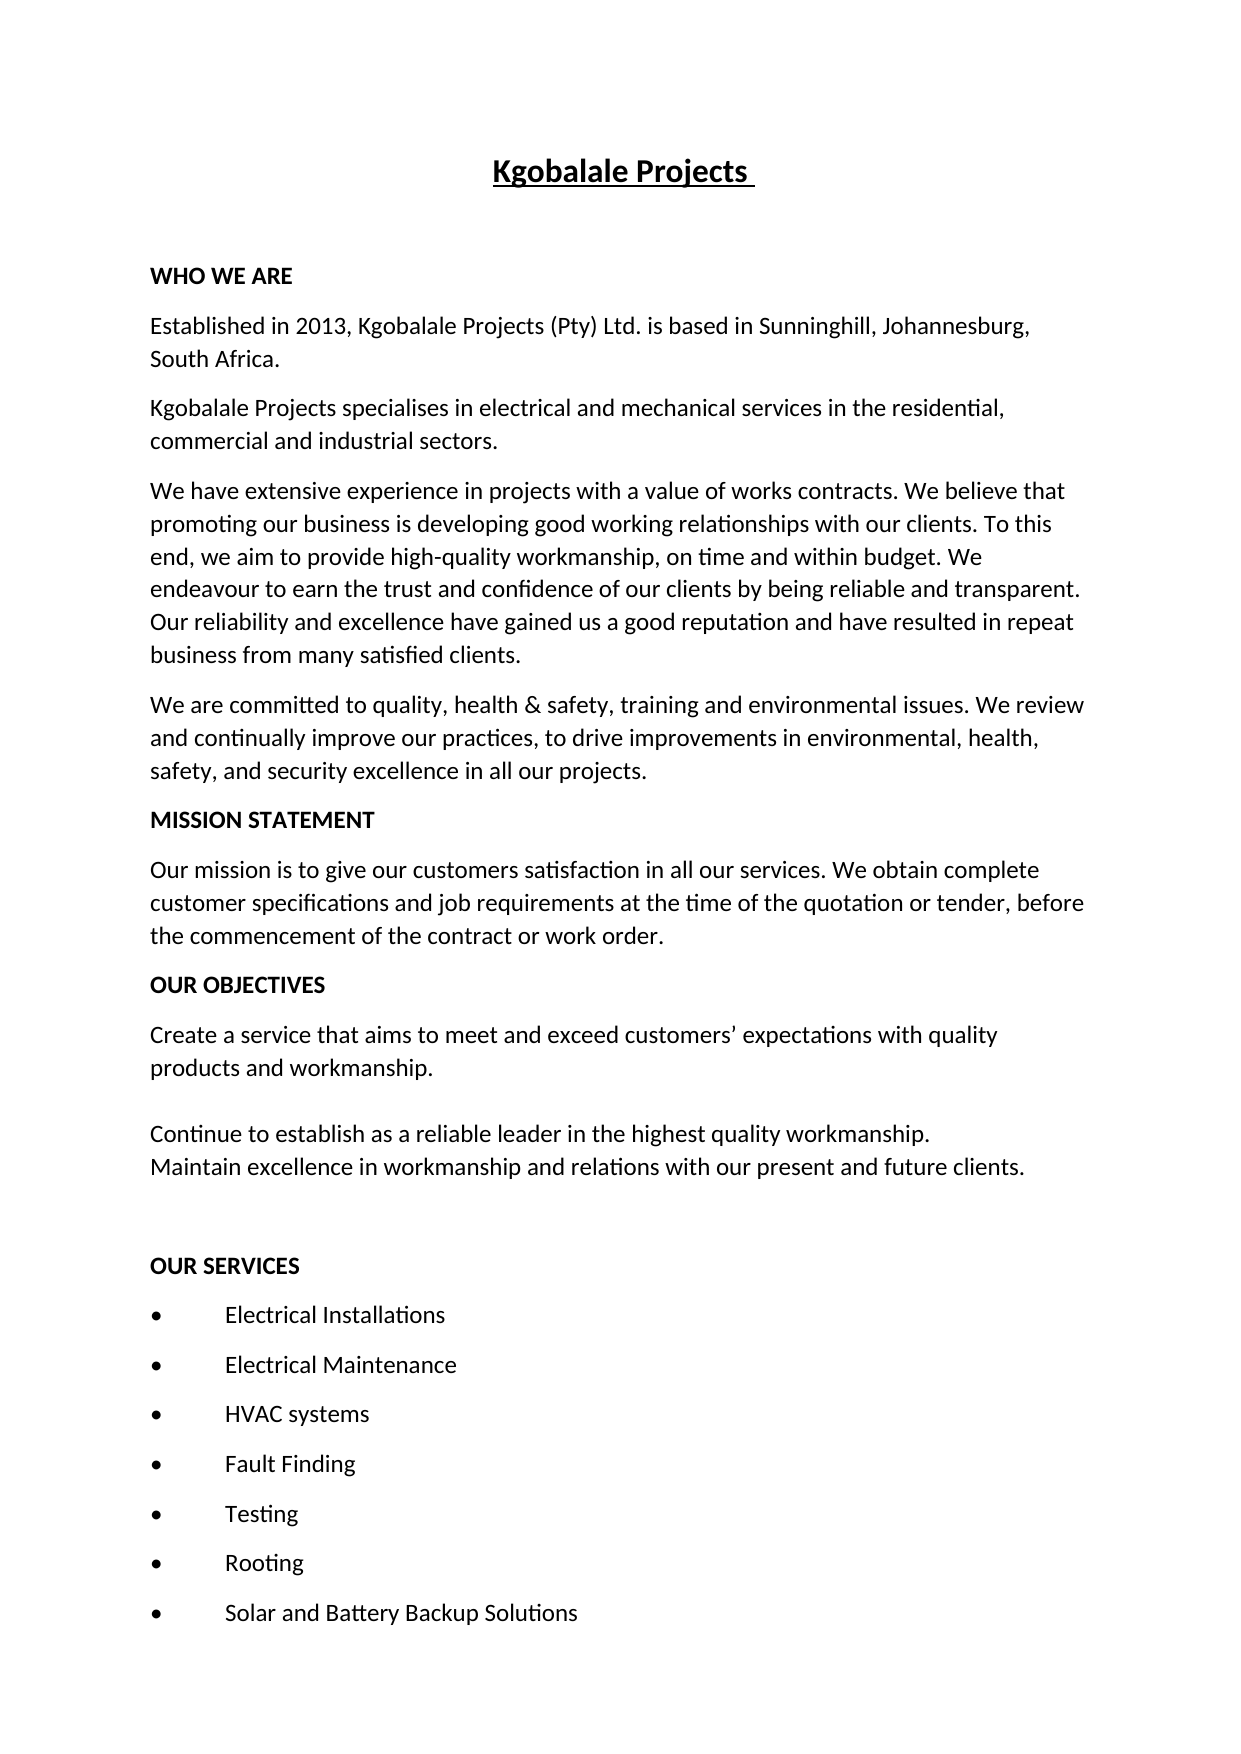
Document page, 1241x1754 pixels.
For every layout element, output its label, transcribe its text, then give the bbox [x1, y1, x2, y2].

text Our mission is to give our customers satisfaction in all our services. We obtain complete customer specifications and job requirements at the time of the quotation or tender, before the commencement of the contract or work order. [150, 854, 1090, 950]
text Kgobalale Projects specialises in electrical and mechanical services in the residential, commercial and industrial sectors. [150, 392, 1090, 456]
text Kgobalale Projects [150, 150, 1090, 191]
list Electrical Installations [150, 1299, 1090, 1330]
text Create a service that aims to meet and exceed customers’ expectations with quality products and workmanship. Continue to establish as a reliable leader in the highest quality workmanship. Maintain excellence in workmanship and relations with our present and future clients. [150, 1019, 1090, 1181]
text WHO WE ARE [150, 260, 1090, 291]
text Established in 2013, Kgobalale Projects (Pty) Ltd. is based in Sunninghill, Johannesburg, South Africa. [150, 310, 1090, 373]
text We are committed to quality, health & safety, training and environmental issues. We review and continually improve our practices, to drive improvements in environmental, health, safety, and security excellence in all our projects. [150, 689, 1090, 785]
list Electrical Maintenance [150, 1349, 1090, 1379]
text OUR OBJECTIVES [150, 969, 1090, 1000]
list Testing [150, 1498, 1090, 1528]
list Fault Finding [150, 1448, 1090, 1479]
list Solar and Battery Backup Solutions [150, 1597, 1090, 1627]
list HVAC systems [150, 1398, 1090, 1429]
text We have extensive experience in projects with a value of works contracts. We believe that promoting our business is developing good working relationships with our clients. To this end, we aim to provide high-quality workmanship, on time and within budget. We endeavour to earn the trust and confidence of our clients by being reliable and transparent. Our reliability and excellence have gained us a good reputation and have resulted in repeat business from many satisfied clients. [150, 475, 1090, 670]
text OUR SERVICES [150, 1250, 1090, 1280]
list Rooting [150, 1547, 1090, 1578]
text MISSION STATEMENT [150, 804, 1090, 835]
